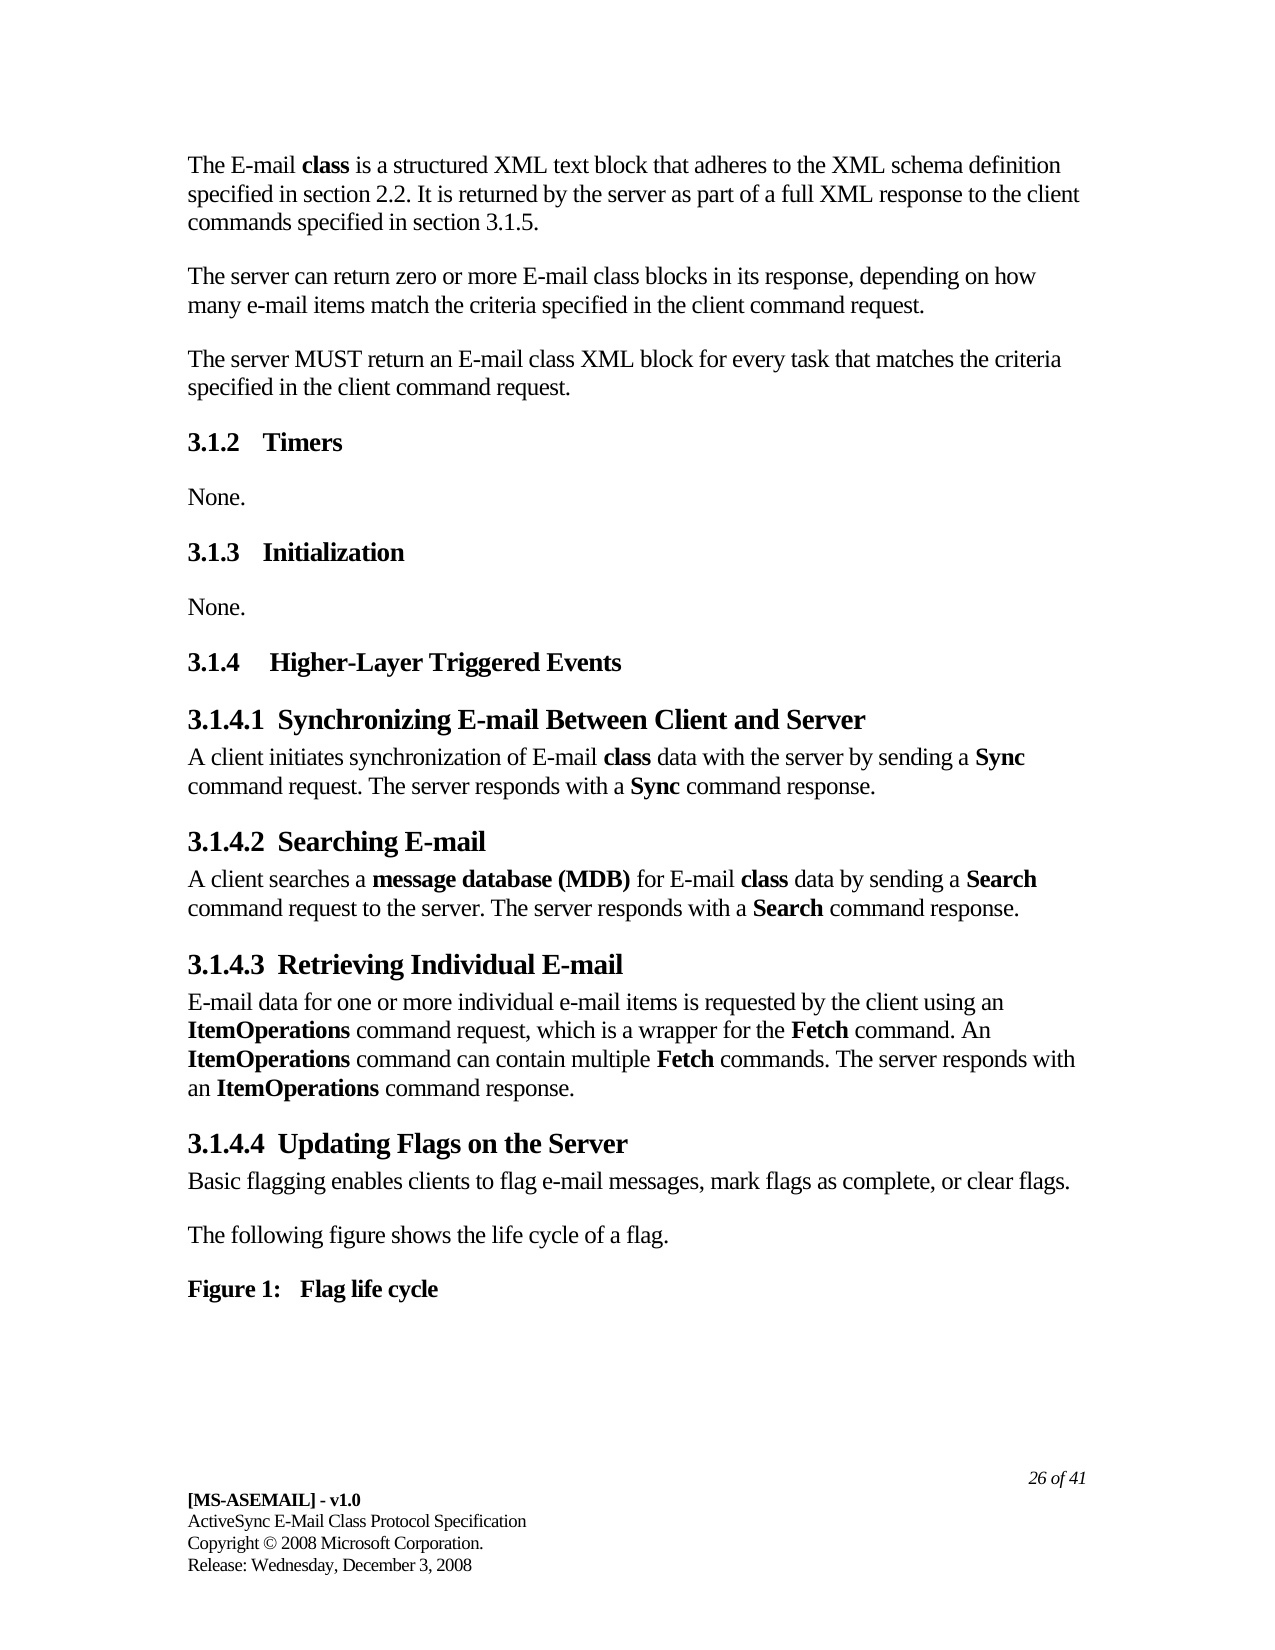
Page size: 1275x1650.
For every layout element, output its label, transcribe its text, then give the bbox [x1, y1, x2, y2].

text E-mail data for one or more individual e-mail items is requested by the client using an ItemOperations command request, which is a wrapper for the Fetch command. An ItemOperations command can contain multiple Fetch commands. The server responds with an ItemOperations command response. [187, 987, 1087, 1102]
text The server can return zero or more E-mail class blocks in its response, depending on how many e-mail items match the criteria specified in the client command request. [187, 261, 1087, 319]
text Figure 1: Flag life cycle [187, 1274, 1087, 1303]
subtitle Initialization [187, 536, 1087, 567]
text Basic flagging enables clients to flag e-mail messages, mark flags as complete, or clear flags. [187, 1166, 1087, 1195]
text A client initiates synchronization of E-mail class data with the server by sending a Sync command request. The server responds with a Sync command response. [187, 742, 1087, 799]
subtitle Timers [187, 426, 1087, 457]
text A client searches a message database (MDB) for E-mail class data by sending a Search command request to the server. The server responds with a Search command response. [187, 864, 1087, 922]
subtitle Synchronizing E-mail Between Client and Server [187, 702, 1087, 736]
text None. [187, 592, 1087, 621]
subtitle Higher-Layer Triggered Events [187, 646, 1087, 677]
subtitle Updating Flags on the Server [187, 1127, 1087, 1160]
text None. [187, 482, 1087, 511]
text The E-mail class is a structured XML text block that adheres to the XML schema definition specified in section 2.2. It is returned by the server as part of a full XML response to the client commands specified in section 3.1.5. [187, 150, 1087, 236]
text The following figure shows the life cycle of a flag. [187, 1220, 1087, 1249]
subtitle Searching E-mail [187, 824, 1087, 858]
text The server MUST return an E-mail class XML block for every task that matches the criteria specified in the client command request. [187, 344, 1087, 401]
subtitle Retrieving Individual E-mail [187, 947, 1087, 980]
